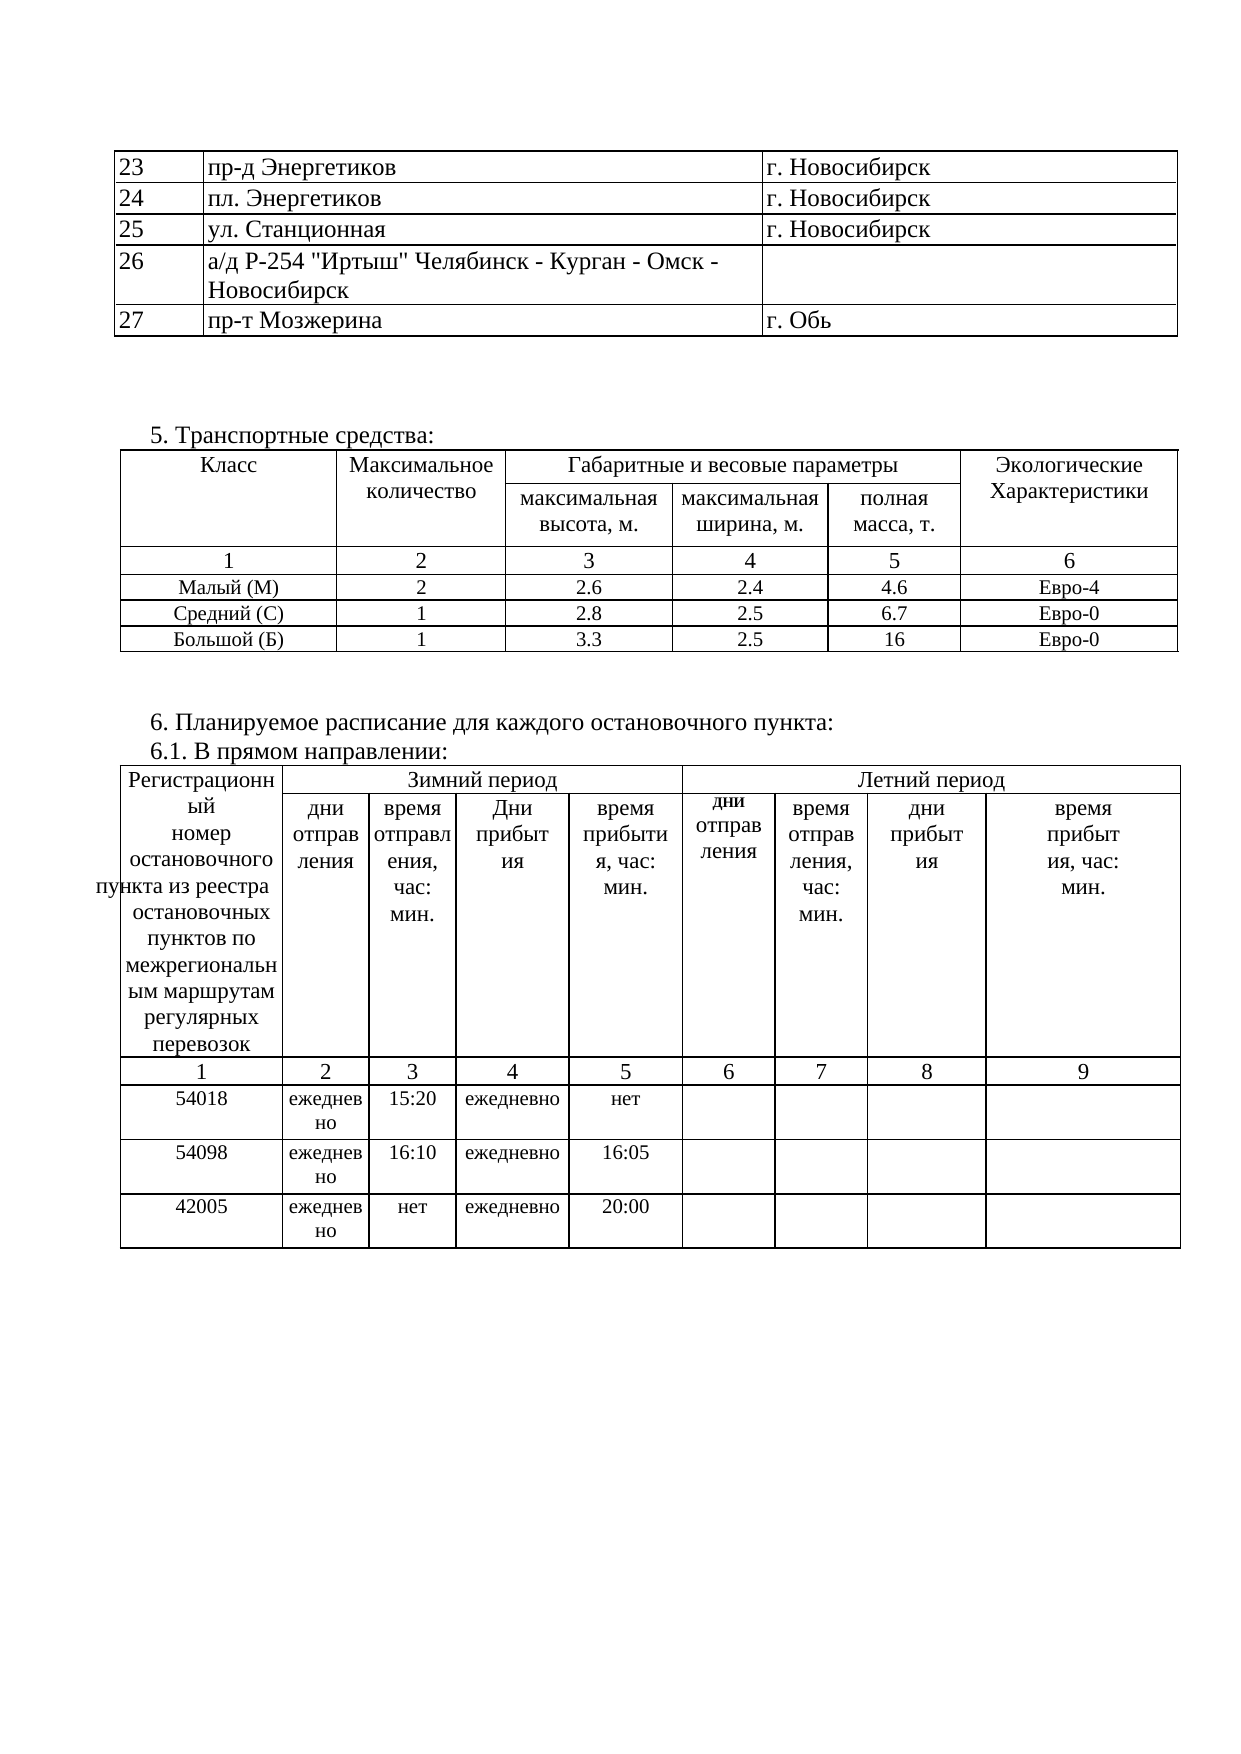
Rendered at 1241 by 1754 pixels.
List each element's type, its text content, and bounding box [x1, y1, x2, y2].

table_cell время отправл ения, час: мин. [370, 794, 455, 1056]
table_cell 1 [121, 547, 336, 574]
table_cell [776, 1086, 867, 1138]
table_cell 2.5 [673, 627, 827, 651]
table_cell ДНИ отправ ления [683, 794, 774, 1056]
table_cell дни отправ ления [283, 794, 368, 1056]
table_cell 5 [570, 1058, 682, 1084]
table_cell 54098 [121, 1140, 282, 1193]
table_cell максимальная ширина, м. [673, 484, 827, 546]
table_cell [683, 1086, 774, 1138]
table_cell пл. Энергетиков [204, 183, 762, 213]
table_cell 24 [115, 183, 203, 213]
table_cell [868, 1086, 985, 1138]
table_cell Евро-0 [961, 627, 1177, 651]
table_cell 7 [776, 1058, 867, 1084]
table_cell 20:00 [570, 1195, 682, 1247]
table_cell 3.3 [506, 627, 672, 651]
table_cell 3 [506, 547, 672, 574]
table_cell [683, 1140, 774, 1193]
table_header Экологические Характеристики [961, 451, 1177, 546]
table_cell Дни прибыт ия [457, 794, 568, 1056]
table_cell максимальная высота, м. [506, 484, 672, 546]
table_cell время прибыт ия, час: мин. [987, 794, 1180, 1056]
table_cell 2.6 [506, 575, 672, 599]
table_header Летний период [683, 766, 1180, 793]
table_cell 2 [283, 1058, 368, 1084]
table_cell [776, 1140, 867, 1193]
table_cell ежедневно [283, 1195, 368, 1247]
table_cell г. Новосибирск [763, 181, 1177, 213]
table_cell ежедневно [283, 1086, 368, 1138]
table_cell дни прибыт ия [868, 794, 985, 1056]
table_header Регистрационный номер остановочного пункта из реестра остановочных пунктов по межрегиональным маршрутам регулярных перевозок [121, 766, 282, 1056]
text 6. Планируемое расписание для каждого остановочного пункта: [150, 707, 1090, 736]
table_cell 42005 [121, 1195, 282, 1247]
table_cell г. Новосибирск [763, 152, 1177, 181]
table_cell Малый (М) [121, 575, 336, 599]
table_cell 2.4 [673, 575, 827, 599]
table_cell Средний (С) [121, 601, 336, 625]
table_cell 1 [121, 1058, 282, 1084]
table_cell нет [570, 1086, 682, 1138]
table_cell 6 [961, 547, 1177, 574]
table_cell Большой (Б) [121, 627, 336, 651]
table_cell 2 [337, 547, 505, 574]
table_cell пр-д Энергетиков [204, 152, 762, 181]
table_cell 4.6 [829, 575, 960, 599]
table_cell ежедневно [457, 1086, 568, 1138]
table_cell 26 [115, 245, 203, 303]
table_cell 4 [457, 1058, 568, 1084]
table_cell 9 [987, 1058, 1180, 1084]
table_cell г. Новосибирск [763, 213, 1177, 244]
table_cell 1 [337, 627, 505, 651]
table_cell полная масса, т. [829, 484, 960, 546]
text 6.1. В прямом направлении: [150, 736, 1090, 765]
table_cell 2.5 [673, 601, 827, 625]
table_cell пр-т Мозжерина [204, 305, 762, 335]
table_cell ежедневно [457, 1195, 568, 1247]
table_cell 6 [683, 1058, 774, 1084]
table_cell ул. Станционная [204, 215, 762, 244]
table_cell [776, 1195, 867, 1247]
table_cell 1 [337, 601, 505, 625]
table_cell 2 [337, 575, 505, 599]
table_cell 15:20 [370, 1086, 455, 1138]
table_cell 5 [829, 547, 960, 574]
table_cell 25 [115, 214, 203, 244]
table_cell 3 [370, 1058, 455, 1084]
table_cell 23 [115, 152, 203, 181]
table_cell ежедневно [283, 1140, 368, 1193]
table_cell ежедневно [457, 1140, 568, 1193]
table_header Габаритные и весовые параметры [506, 451, 960, 482]
table_header Максимальное количество [337, 451, 505, 546]
table_cell 16:05 [570, 1140, 682, 1193]
table_cell нет [370, 1195, 455, 1247]
table_cell [763, 244, 1177, 303]
table_cell время отправ ления, час: мин. [776, 794, 867, 1056]
table_cell Евро-4 [961, 575, 1177, 599]
table_header Зимний период [283, 766, 682, 793]
table_cell время прибыти я, час: мин. [570, 794, 682, 1056]
table_cell г. Обь [763, 304, 1177, 335]
text 5. Транспортные средства: [150, 420, 1090, 449]
table_cell а/д Р-254 "Иртыш" Челябинск - Курган - Омск - Новосибирск [204, 246, 762, 303]
table_cell Евро-0 [961, 601, 1177, 625]
table_header Класс [121, 451, 336, 546]
table_cell [683, 1195, 774, 1247]
table_cell 27 [115, 305, 203, 335]
table_cell [868, 1140, 985, 1193]
table_cell 6.7 [829, 601, 960, 625]
table_cell [987, 1195, 1180, 1247]
table_cell 16 [829, 627, 960, 651]
table_cell 54018 [121, 1086, 282, 1138]
table_cell [987, 1086, 1180, 1138]
table_cell 4 [673, 547, 827, 574]
table_cell 2.8 [506, 601, 672, 625]
table_cell 8 [868, 1058, 985, 1084]
table_cell 16:10 [370, 1140, 455, 1193]
table_cell [987, 1140, 1180, 1193]
table_cell [868, 1195, 985, 1247]
